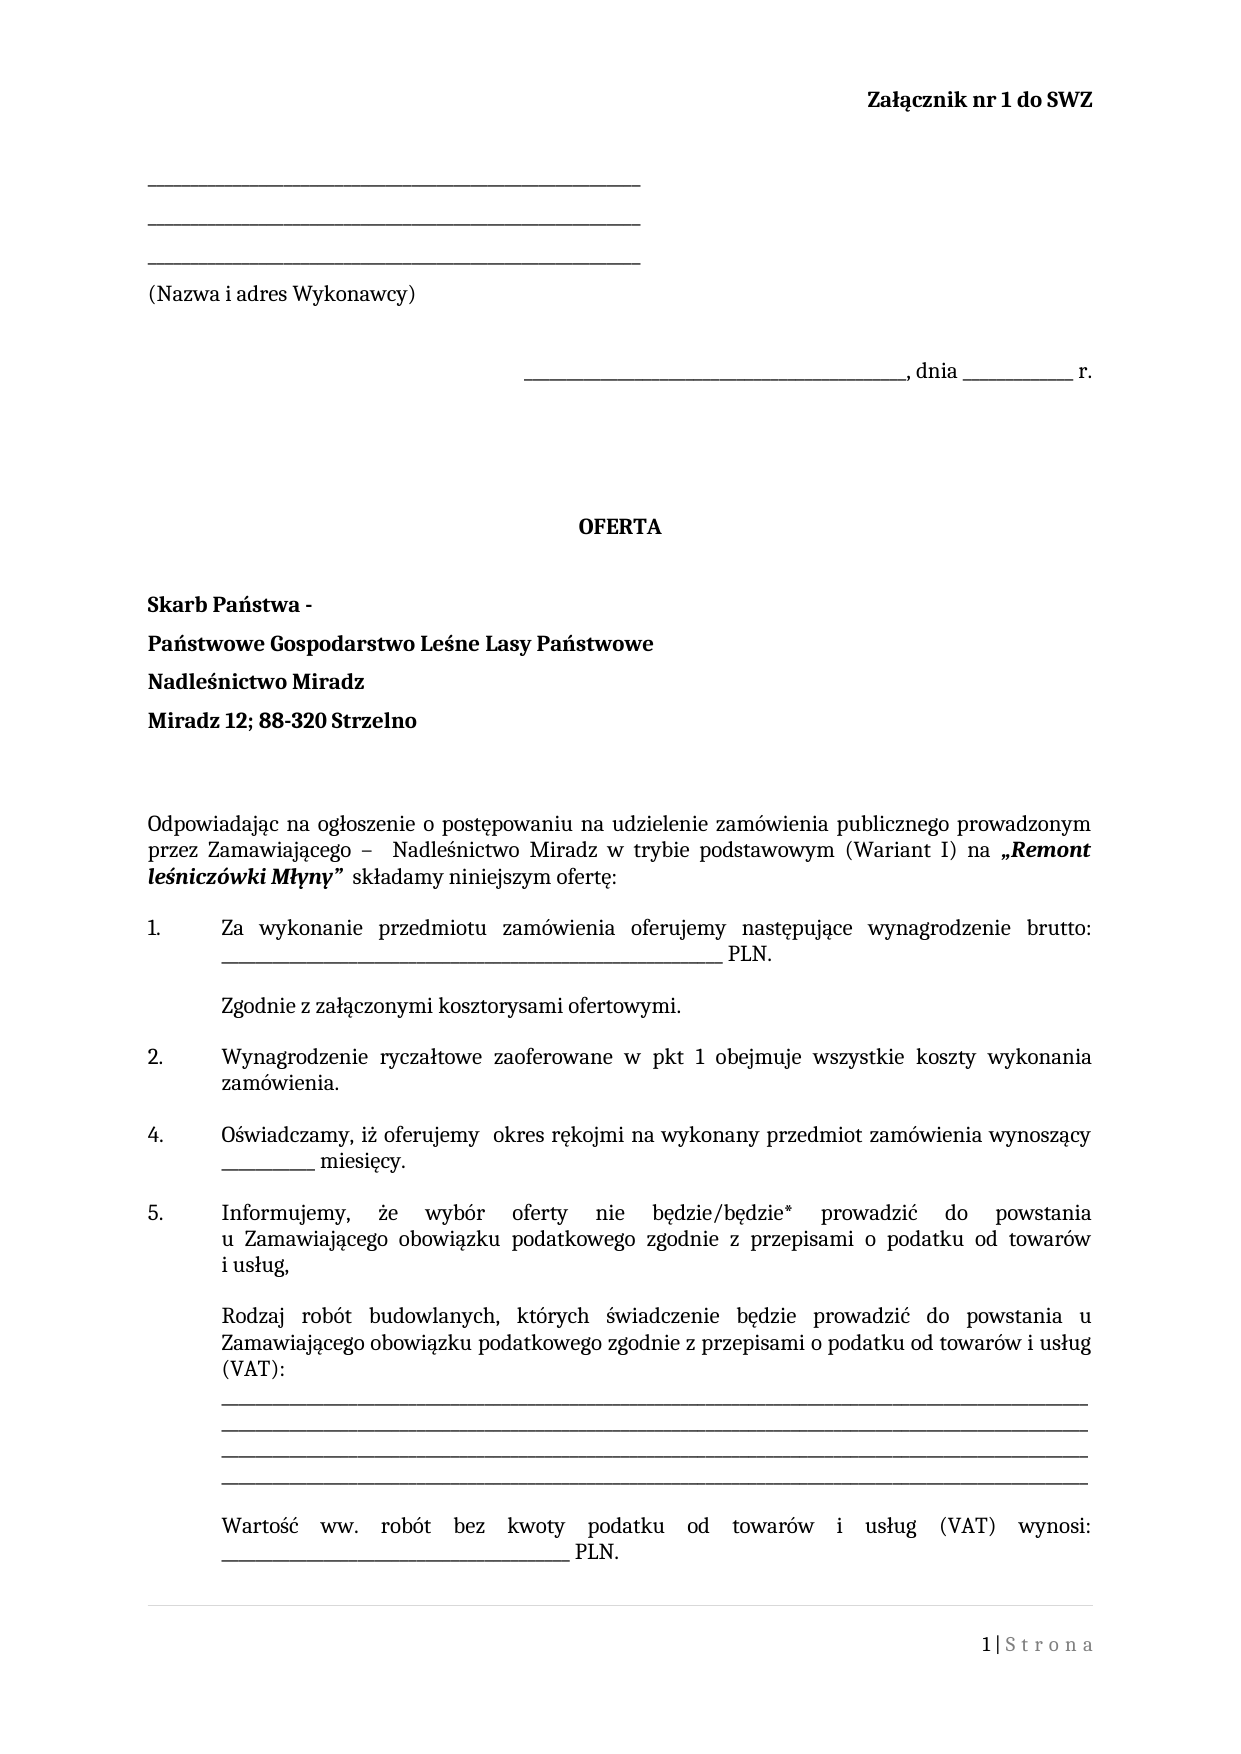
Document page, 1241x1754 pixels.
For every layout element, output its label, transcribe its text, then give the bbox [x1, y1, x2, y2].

text Załącznik nr 1 do SWZ [148, 86, 1093, 113]
text Nadleśnictwo Miradz [148, 669, 1093, 696]
text __________________________________________________________ [148, 203, 1093, 229]
text 4. Oświadczamy, iż oferujemy okres rękojmi na wykonany przedmiot zamówienia wynoszący ___________ miesięcy. [148, 1122, 1093, 1174]
text Zgodnie z załączonymi kosztorysami ofertowymi. [221, 992, 1093, 1019]
text __________________________________________________________ [148, 242, 1093, 268]
text __________________________________________________________ [148, 164, 1093, 190]
text 5. Informujemy, że wybór oferty nie będzie/będzie* prowadzić do powstania u Zamawiającego obowiązku podatkowego zgodnie z przepisami o podatku od towarów i usług, [148, 1199, 1093, 1278]
text _____________________________________________, dnia _____________ r. [148, 358, 1093, 385]
text Skarb Państwa - [148, 591, 1093, 618]
text Państwowe Gospodarstwo Leśne Lasy Państwowe [148, 630, 1093, 657]
text Rodzaj robót budowlanych, których świadczenie będzie prowadzić do powstania u Zamawiającego obowiązku podatkowego zgodnie z przepisami o podatku od towarów i usług (VAT): ________________________________________________________________________________________________________________________________________________________________________________________________________________________________________________________________________________________________________________________________________________________________________________________________________________________ [221, 1303, 1093, 1488]
text (Nazwa i adres Wykonawcy) [148, 281, 1093, 307]
text OFERTA [148, 514, 1093, 540]
text Odpowiadając na ogłoszenie o postępowaniu na udzielenie zamówienia publicznego prowadzonym przez Zamawiającego – Nadleśnictwo Miradz w trybie podstawowym (Wariant I) na „Remont leśniczówki Młyny” składamy niniejszym ofertę: [148, 811, 1093, 890]
text 2. Wynagrodzenie ryczałtowe zaoferowane w pkt 1 obejmuje wszystkie koszty wykonania zamówienia. [148, 1044, 1093, 1097]
list Za wykonanie przedmiotu zamówienia oferujemy następujące wynagrodzenie brutto: ___________________________________________________________ PLN. [148, 915, 1093, 967]
text Miradz 12; 88-320 Strzelno [148, 708, 1093, 734]
text Wartość ww. robót bez kwoty podatku od towarów i usług (VAT) wynosi: _________________________________________ PLN. [221, 1513, 1093, 1566]
